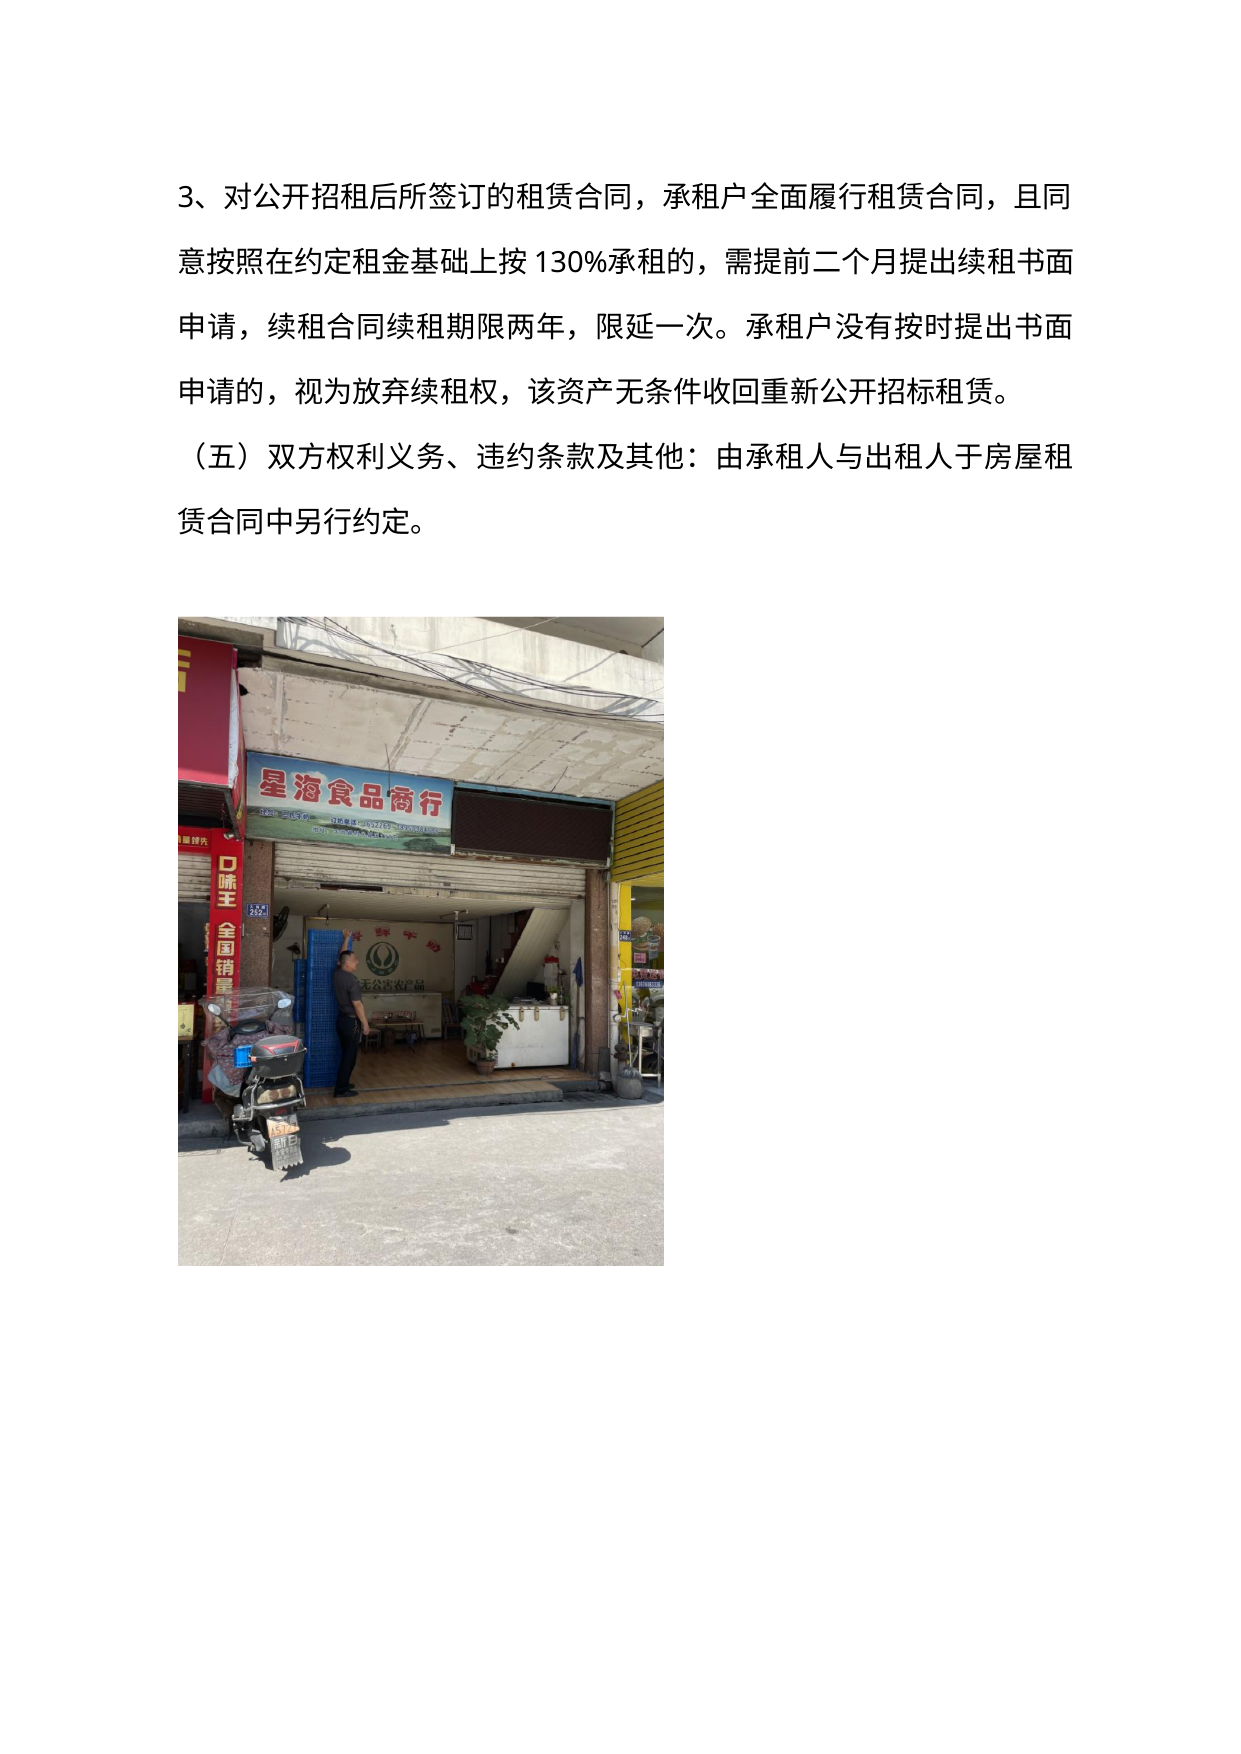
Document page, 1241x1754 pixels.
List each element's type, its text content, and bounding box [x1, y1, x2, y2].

text 3、对公开招租后所签订的租赁合同，承租户全面履行租赁合同，且同意按照在约定租金基础上按130%承租的，需提前二个月提出续租书面申请，续租合同续租期限两年，限延一次。承租户没有按时提出书面申请的，视为放弃续租权，该资产无条件收回重新公开招标租赁。 [177, 162, 1075, 422]
picture [178, 617, 664, 1265]
text （五）双方权利义务、违约条款及其他：由承租人与出租人于房屋租赁合同中另行约定。 [177, 422, 1075, 552]
